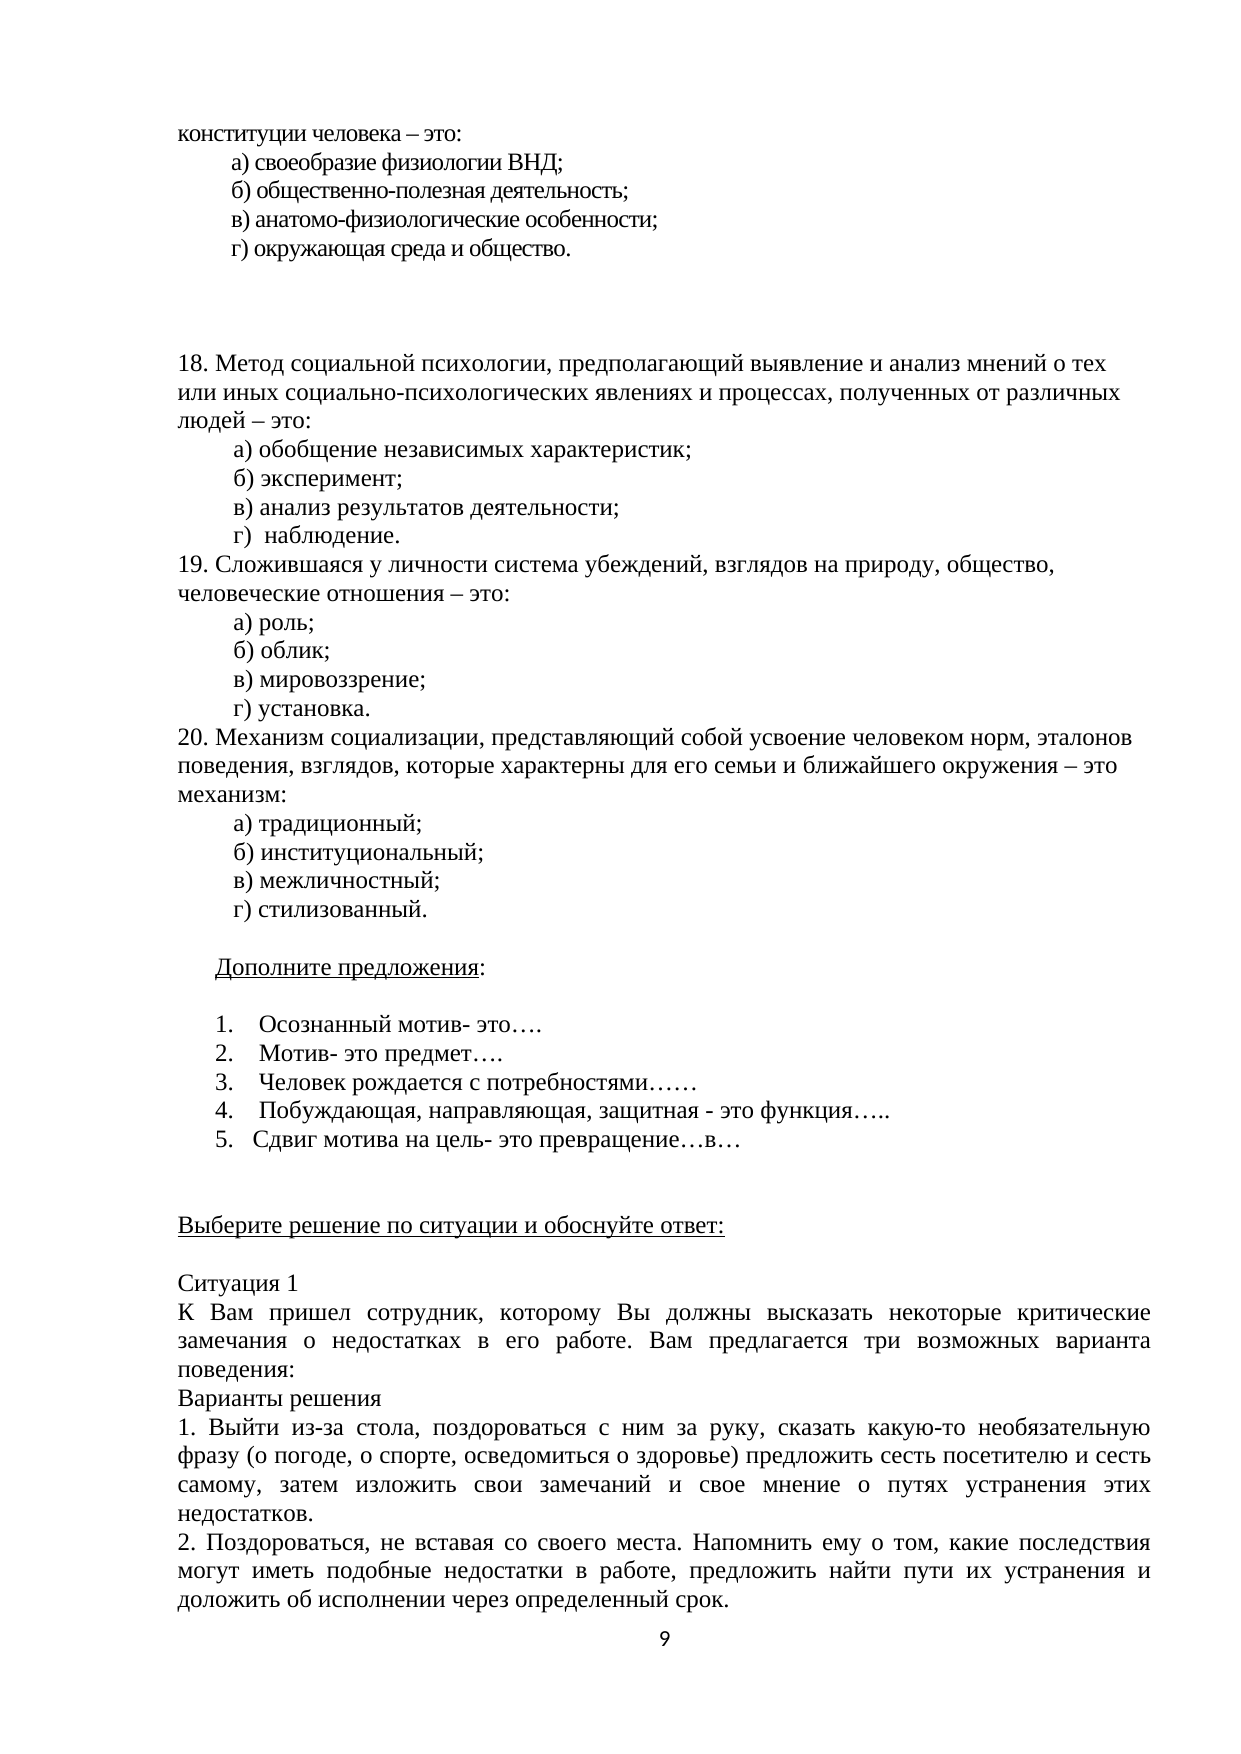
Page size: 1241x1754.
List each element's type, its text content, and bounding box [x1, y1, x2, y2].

text 2. Поздороваться, не вставая со своего места. Напомнить ему о том, какие последствия могут иметь подобные недостатки в работе, предложить найти пути их устранения и доложить об исполнении через определенный срок. [177, 1527, 1152, 1613]
list Мотив- это предмет…. [215, 1038, 1152, 1067]
text г) наблюдение. [214, 521, 1152, 549]
text б) институциональный; [214, 837, 1152, 866]
list Побуждающая, направляющая, защитная - это функция….. [215, 1096, 1152, 1124]
text К Вам пришел сотрудник, которому Вы должны высказать некоторые критические замечания о недостатках в его работе. Вам предлагается три возможных варианта поведения: [177, 1297, 1152, 1383]
text 20. Механизм социализации, представляющий собой усвоение человеком норм, эталонов поведения, взглядов, которые характерны для его семьи и ближайшего окружения – это механизм: [177, 722, 1152, 808]
list Осознанный мотив- это…. [215, 1009, 1152, 1038]
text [177, 118, 1152, 147]
text 18. Метод социальной психологии, предполагающий выявление и анализ мнений о тех или иных социально-психологических явлениях и процессах, полученных от различных людей – это: [177, 348, 1152, 434]
text Дополните предложения: [215, 952, 1152, 981]
text а) обобщение независимых характеристик; [214, 434, 1152, 463]
text в) анализ результатов деятельности; [214, 492, 1152, 521]
text в) анатомо-физиологические особенности; [214, 204, 1152, 233]
list Сдвиг мотива на цель- это превращение…в… [215, 1124, 1152, 1153]
text а) традиционный; [214, 808, 1152, 837]
text г) окружающая среда и общество. [214, 233, 1152, 262]
text б) облик; [214, 636, 1152, 664]
text Варианты решения [177, 1383, 1152, 1412]
text Выберите решение по ситуации и обоснуйте ответ: [177, 1211, 1152, 1239]
text 19. Сложившаяся у личности система убеждений, взглядов на природу, общество, человеческие отношения – это: [177, 549, 1152, 607]
text г) установка. [214, 693, 1152, 722]
text Ситуация 1 [177, 1268, 1152, 1297]
text а) роль; [214, 607, 1152, 636]
text б) эксперимент; [214, 463, 1152, 492]
text а) своеобразие физиологии ВНД; [214, 147, 1152, 176]
text б) общественно-полезная деятельность; [214, 176, 1152, 204]
list Человек рождается с потребностями…… [215, 1067, 1152, 1096]
text г) стилизованный. [214, 894, 1152, 923]
text 1. Выйти из-за стола, поздороваться с ним за руку, сказать какую-то необязательную фразу (о погоде, о спорте, осведомиться о здоровье) предложить сесть посетителю и сесть самому, затем изложить свои замечаний и свое мнение о путях устранения этих недостатков. [177, 1412, 1152, 1527]
text в) мировоззрение; [214, 664, 1152, 693]
text в) межличностный; [214, 866, 1152, 894]
